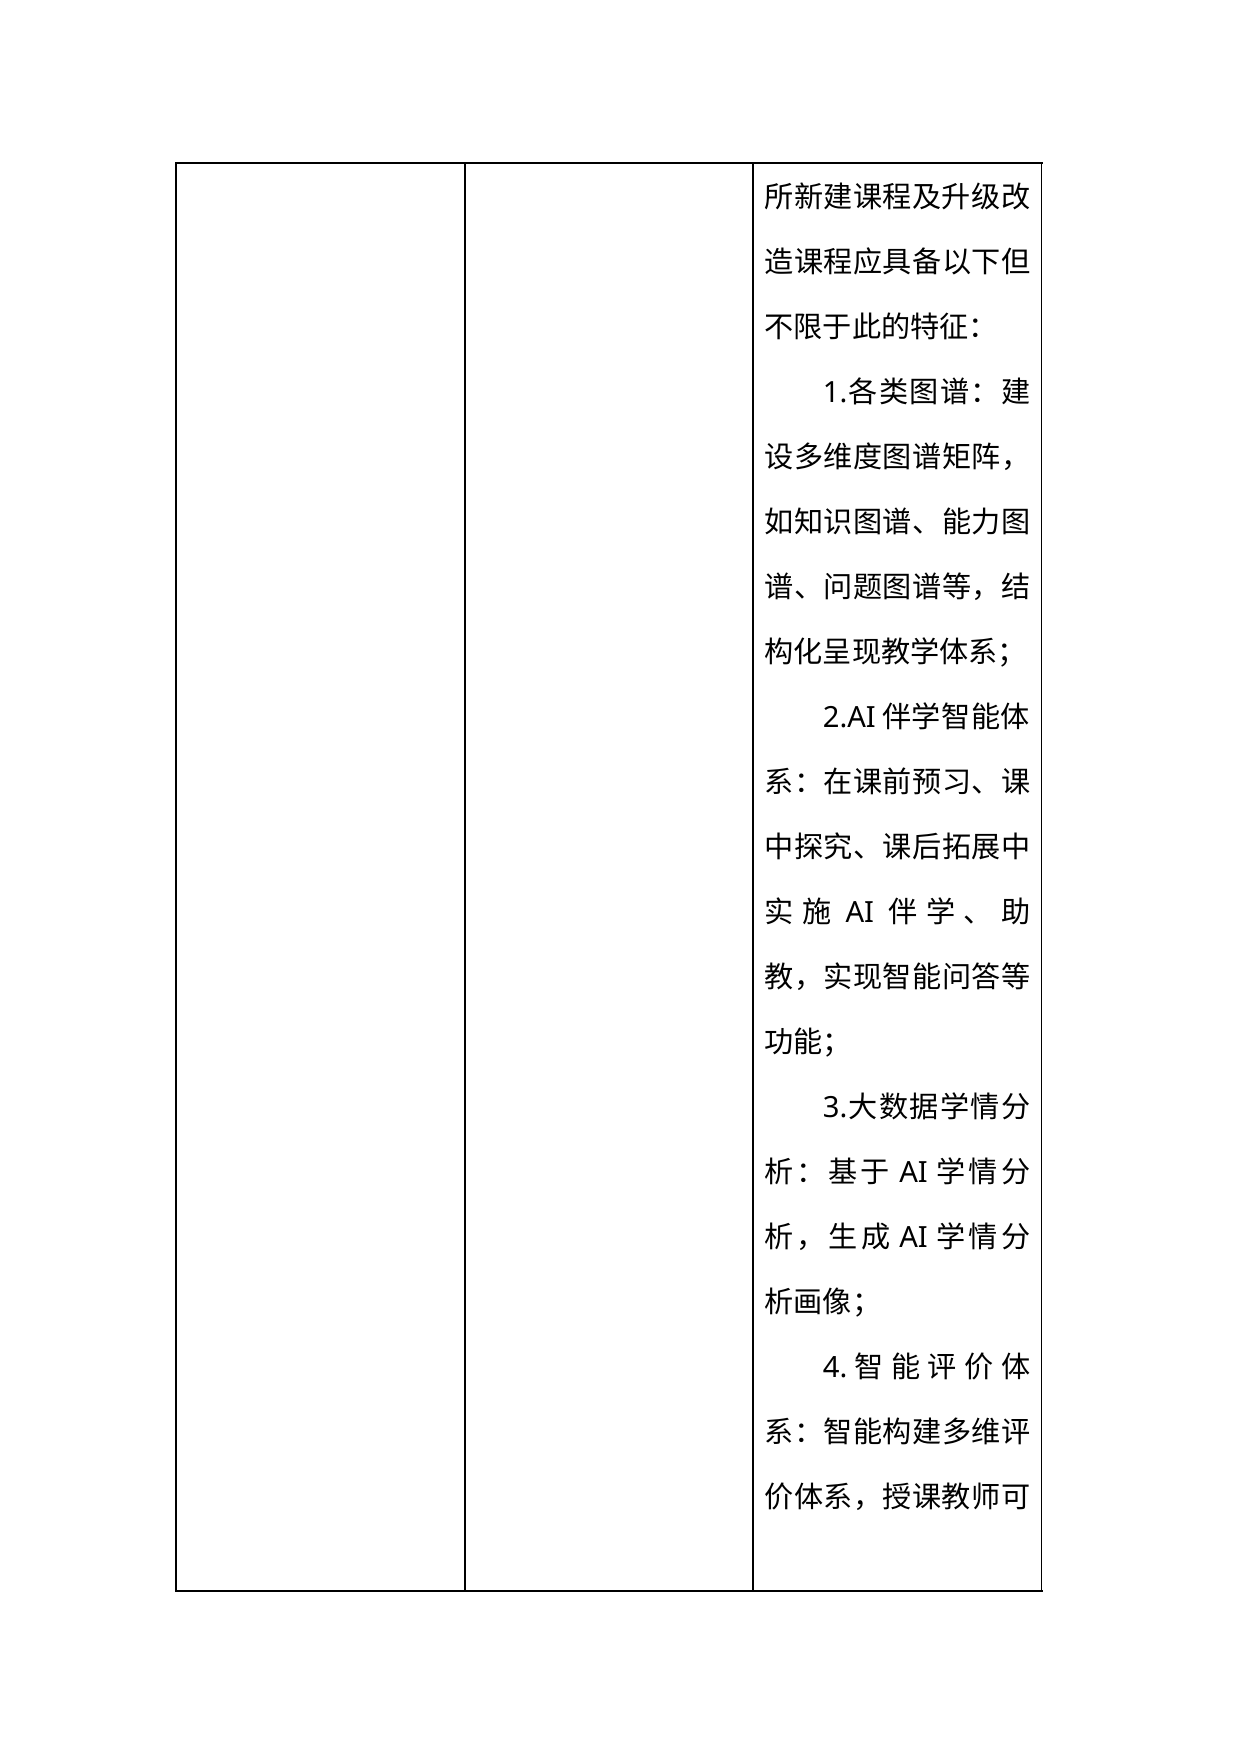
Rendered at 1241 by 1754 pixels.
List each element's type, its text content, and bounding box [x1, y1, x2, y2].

table_cell 1 [177, 164, 464, 1590]
table_cell [466, 164, 752, 1590]
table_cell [754, 164, 1041, 1590]
